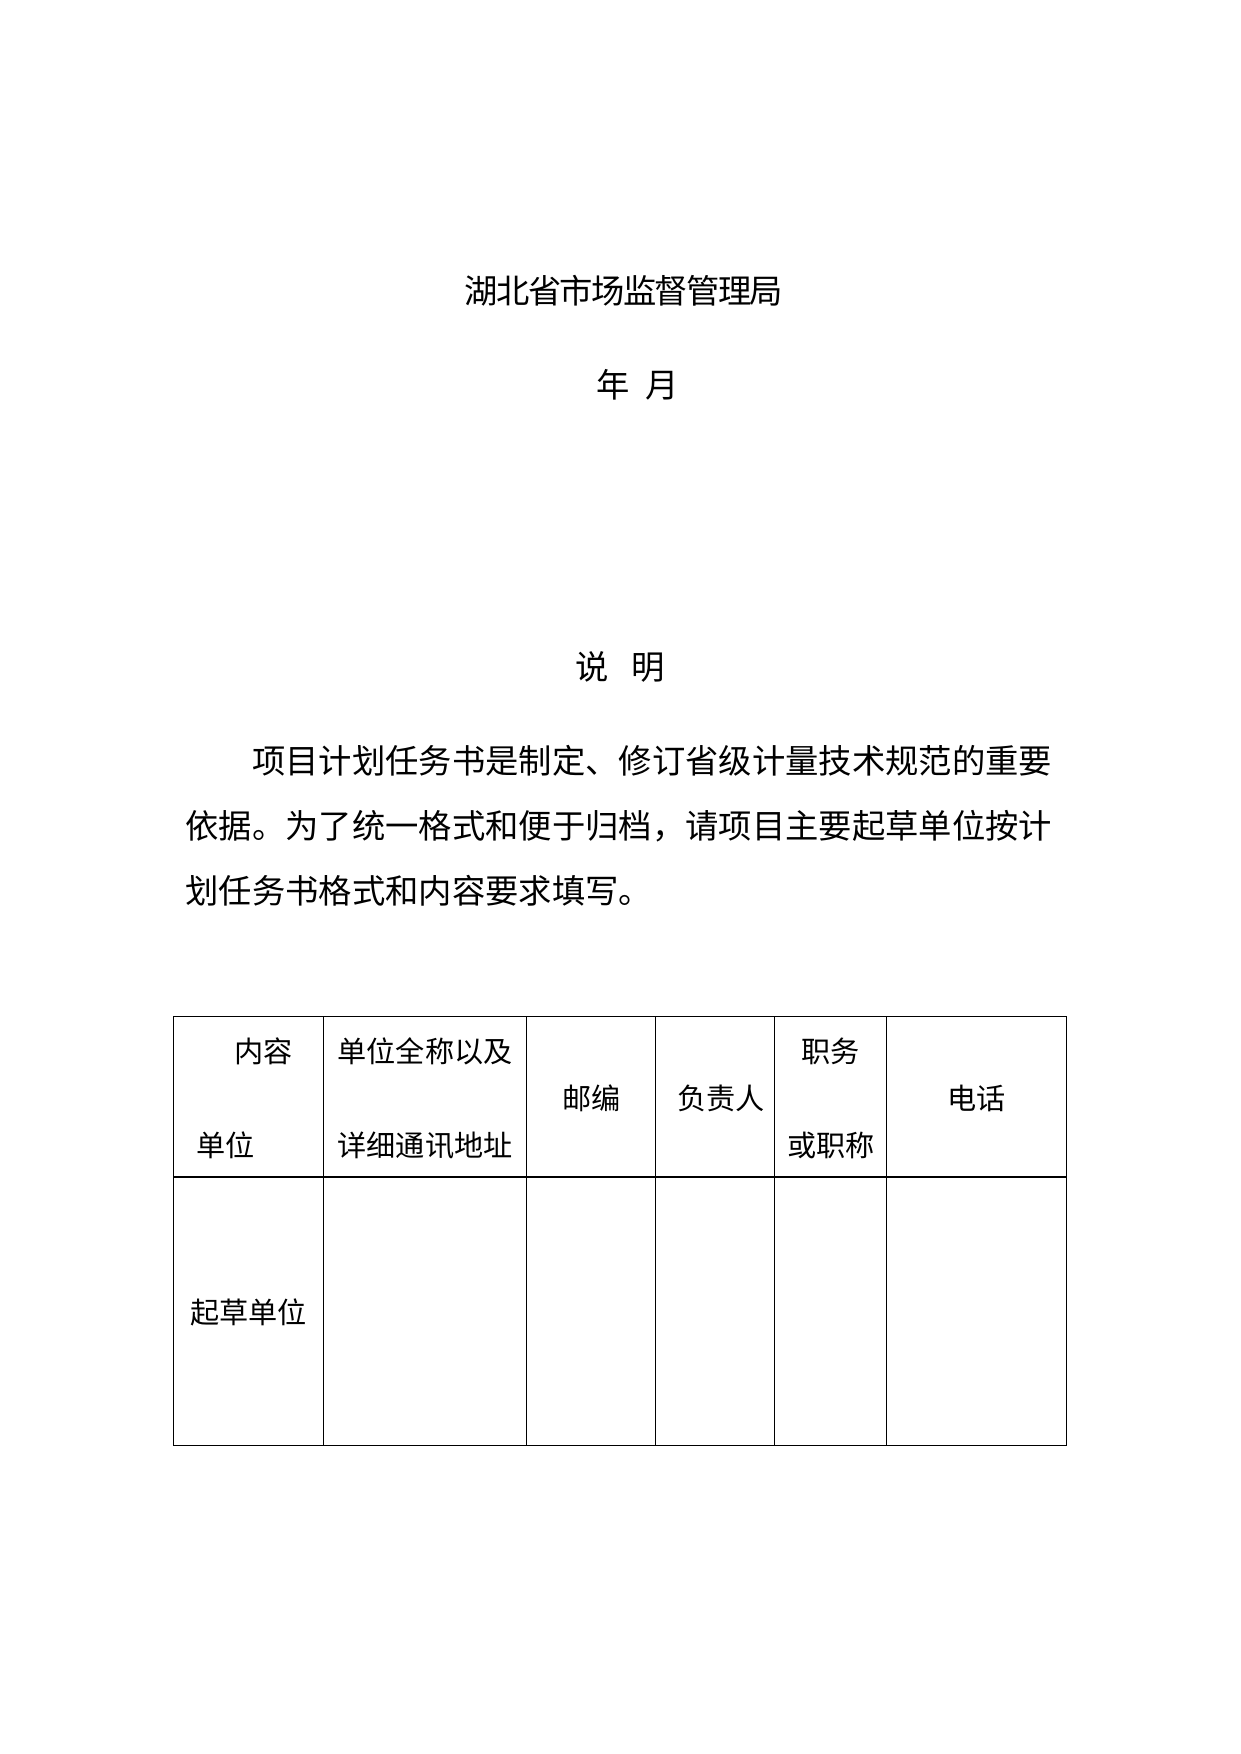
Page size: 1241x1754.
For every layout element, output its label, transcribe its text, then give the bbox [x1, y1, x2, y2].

table_header 说 明 项目计划任务书是制定、修订省级计量技术规范的重要依据。为了统一格式和便于归档，请项目主要起草单位按计划任务书格式和内容要求填写。 [174, 539, 1066, 1016]
table_cell [887, 1178, 1066, 1444]
table_cell 内容 单位 [174, 1017, 323, 1176]
table_cell 起草单位 [174, 1178, 323, 1444]
table_cell [656, 1178, 774, 1444]
table_cell 负责人 [656, 1017, 774, 1176]
table_cell 电话 [887, 1017, 1066, 1176]
table_cell 职务 或职称 [775, 1017, 886, 1176]
table_cell [775, 1178, 886, 1444]
text 湖北省市场监督管理局 [187, 256, 1053, 321]
table_cell 单位全称以及 详细通讯地址 [324, 1017, 526, 1176]
table_cell [527, 1178, 655, 1444]
table_cell 邮编 [527, 1017, 655, 1176]
text 年 月 [187, 350, 1053, 415]
table_cell [324, 1178, 526, 1444]
